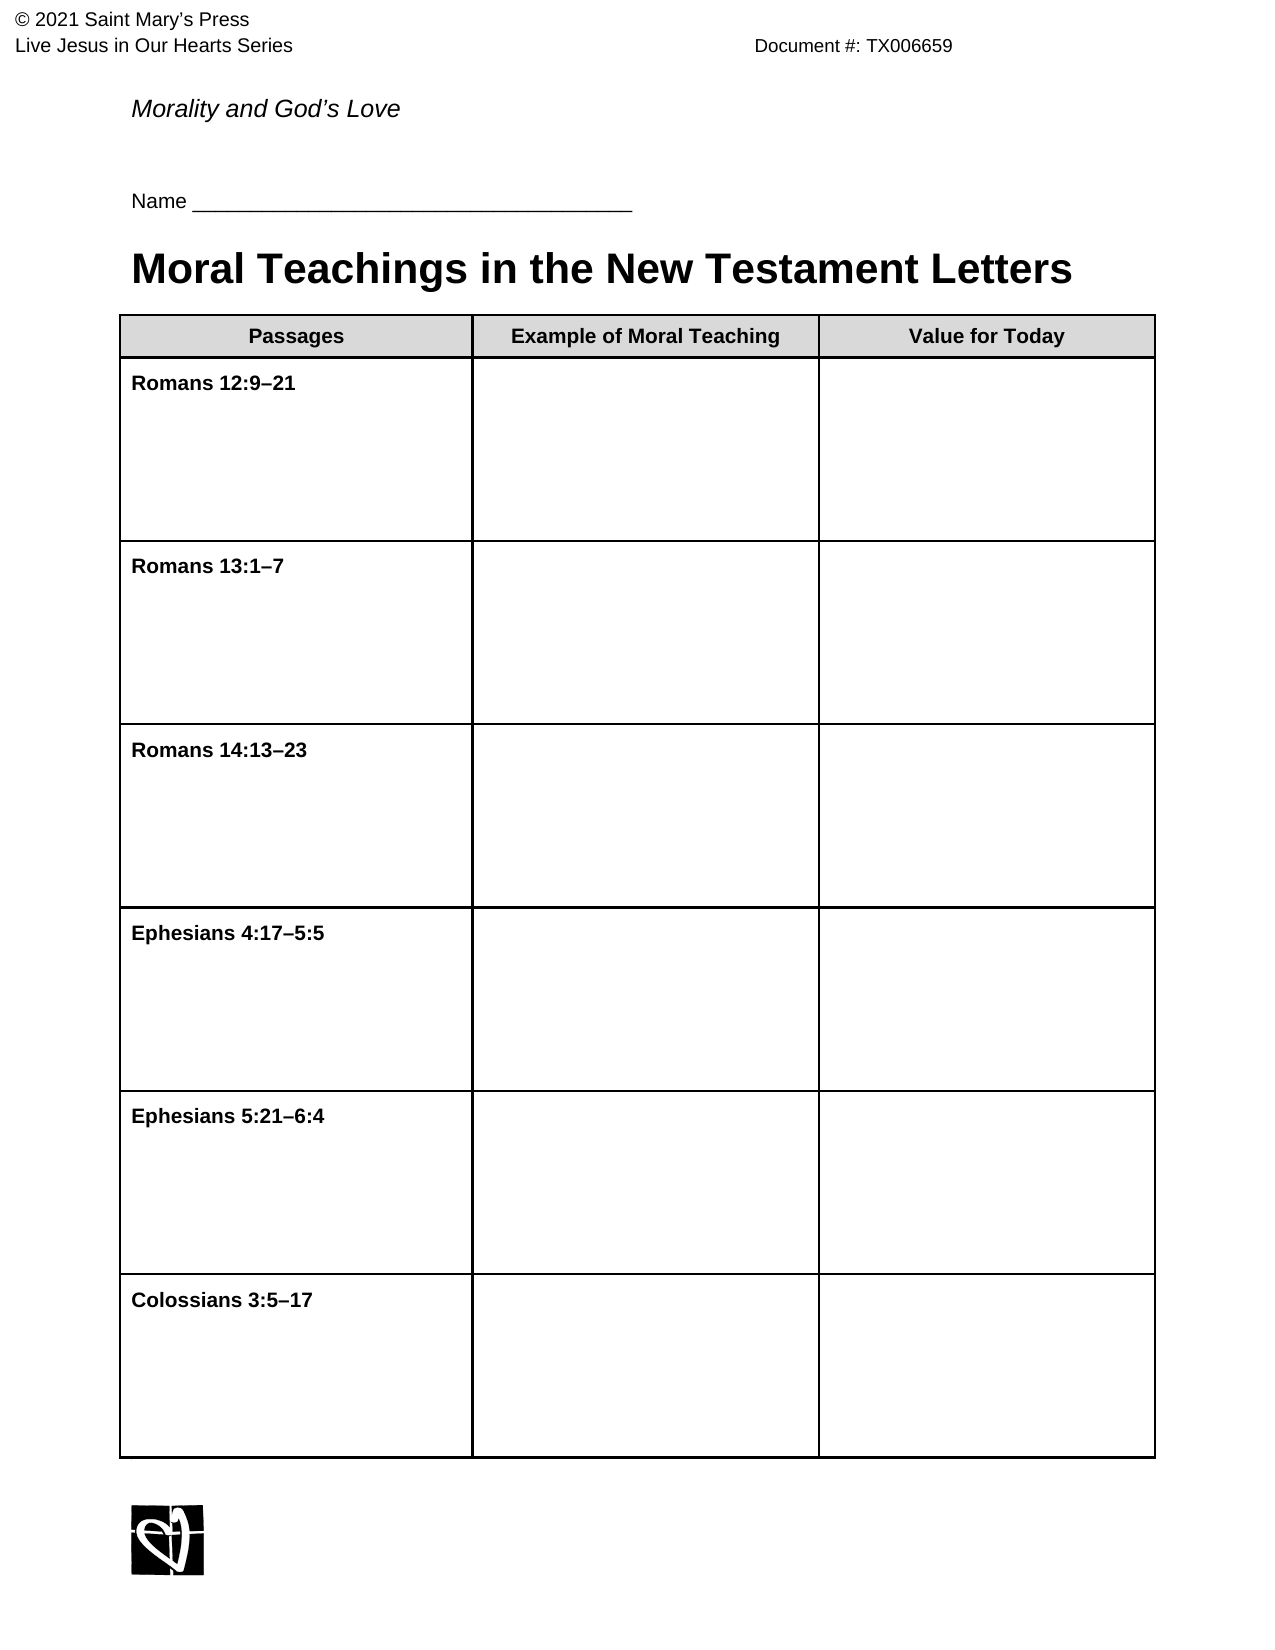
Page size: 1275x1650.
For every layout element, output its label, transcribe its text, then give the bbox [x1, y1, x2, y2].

table_cell [474, 909, 818, 1090]
table_cell [474, 1275, 818, 1456]
table_cell [474, 725, 818, 906]
text Name ______________________________________ [131, 189, 1144, 213]
table_cell Romans 13:1–7 [121, 542, 471, 723]
table_cell [820, 909, 1154, 1090]
table_cell [474, 542, 818, 723]
text Moral Teachings in the New Testament Letters [131, 244, 1144, 293]
table_cell [820, 359, 1154, 540]
table_header Example of Moral Teaching [474, 316, 818, 356]
table_cell [474, 1092, 818, 1273]
table_cell [474, 359, 818, 540]
table_cell Romans 12:9–21 [121, 359, 471, 540]
table_header Passages [121, 316, 471, 356]
table_cell [820, 725, 1154, 906]
table_cell [820, 1275, 1154, 1456]
table_cell Romans 14:13–23 [121, 725, 471, 906]
table_cell Ephesians 5:21–6:4 [121, 1092, 471, 1273]
table_cell Colossians 3:5–17 [121, 1275, 471, 1456]
table_cell Ephesians 4:17–5:5 [121, 909, 471, 1090]
table_cell [820, 1092, 1154, 1273]
table_cell [820, 542, 1154, 723]
table_header Value for Today [820, 316, 1154, 356]
